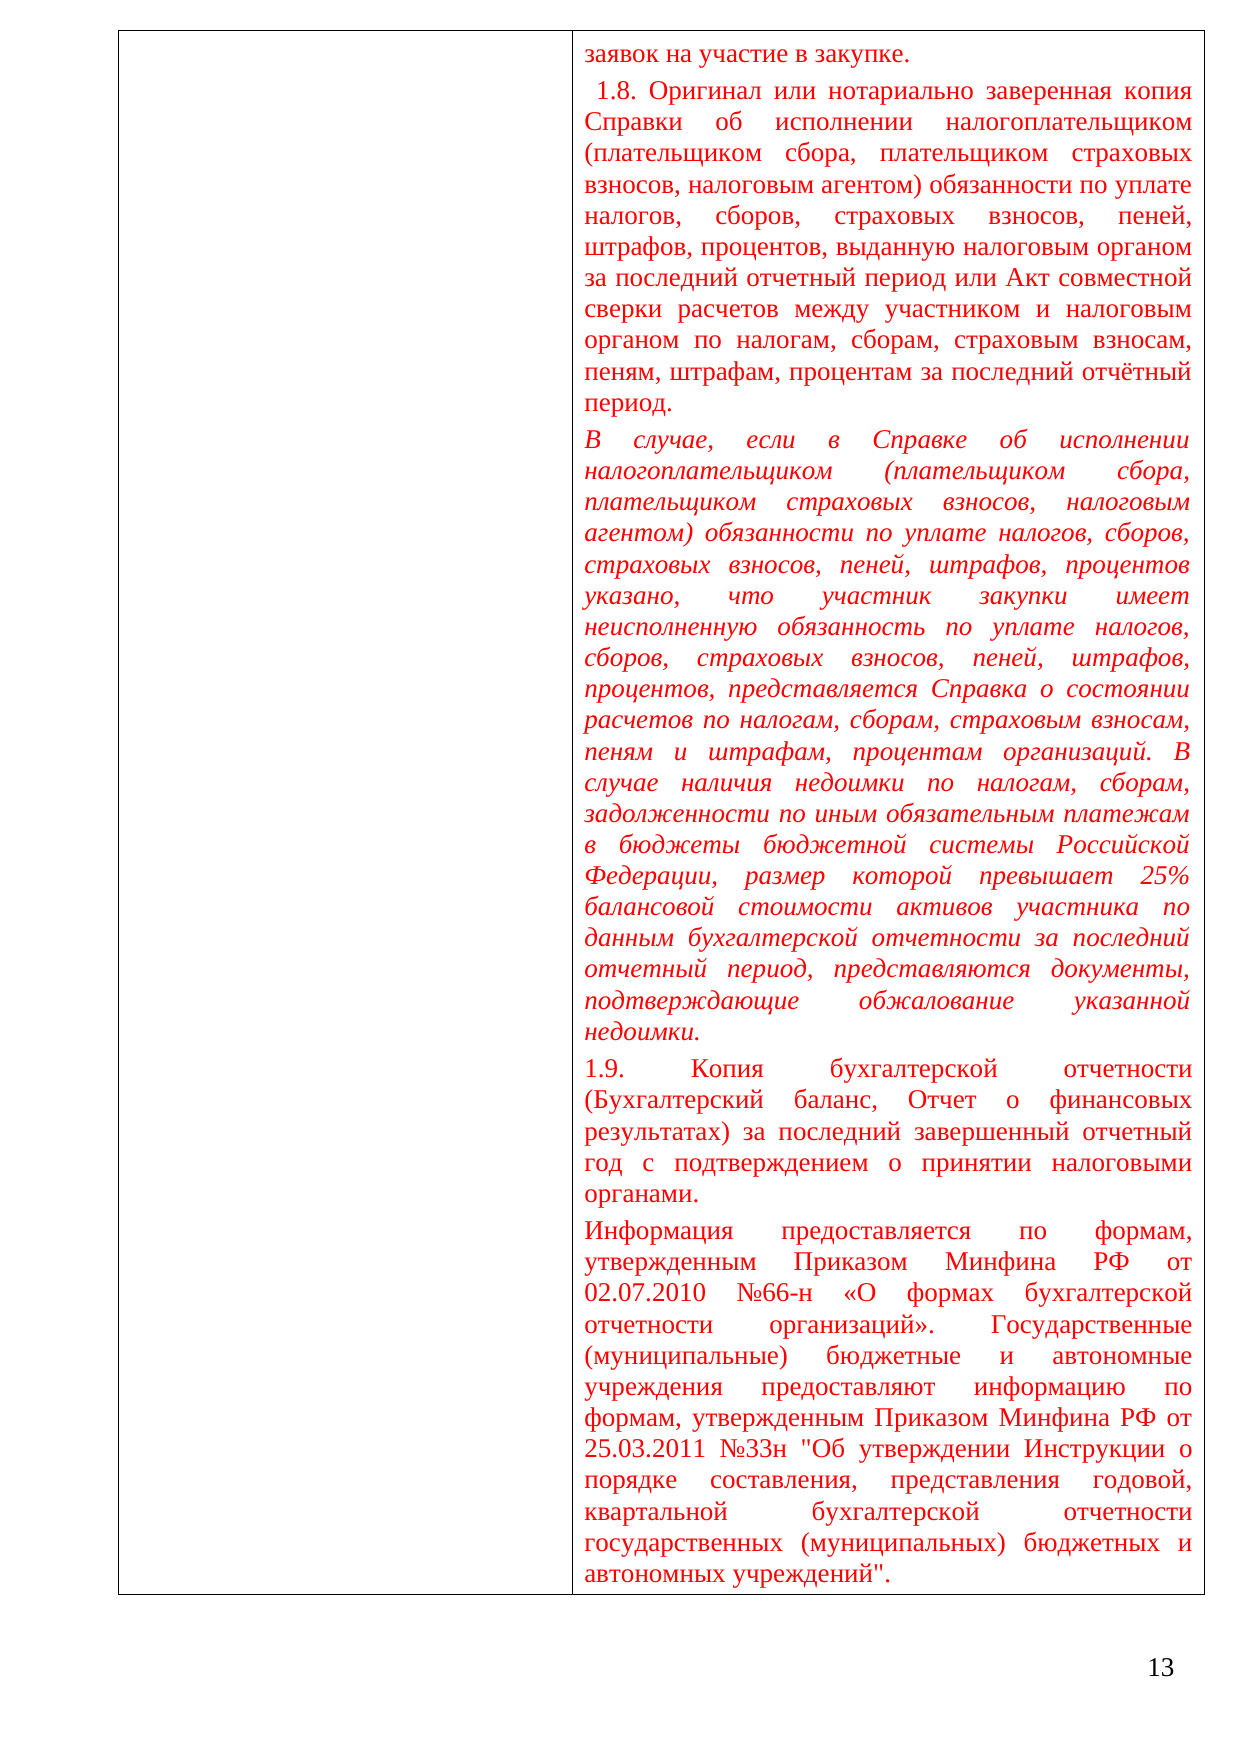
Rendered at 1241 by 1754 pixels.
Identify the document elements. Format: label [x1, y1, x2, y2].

table_cell [119, 31, 572, 1594]
table_cell [573, 31, 1204, 1594]
